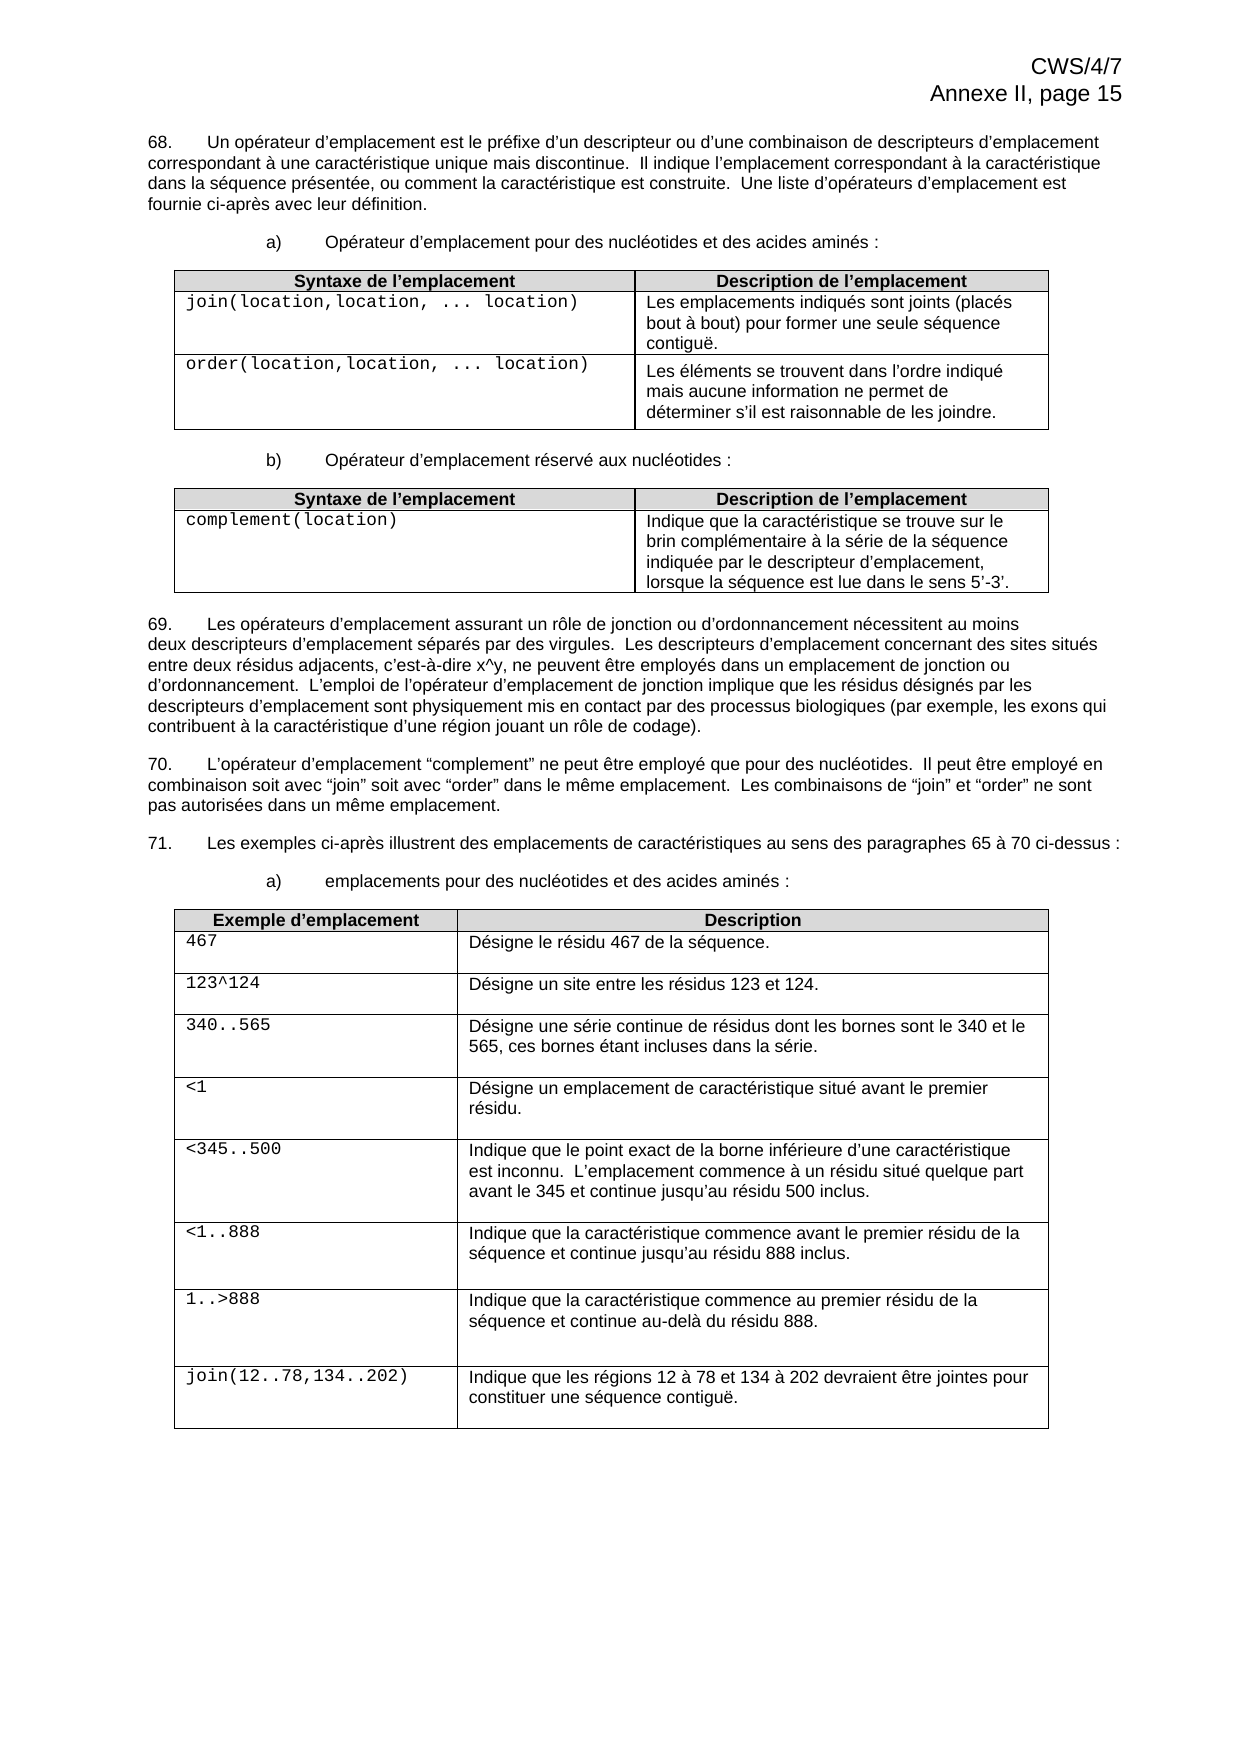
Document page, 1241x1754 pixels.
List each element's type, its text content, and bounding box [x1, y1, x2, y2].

table_header Description [458, 910, 1048, 931]
table_cell 340..565 [175, 1015, 457, 1077]
list Un opérateur d’emplacement est le préfixe d’un descripteur ou d’une combinaison de descripteurs d’emplacement correspondant à une caractéristique unique mais discontinue. Il indique l’emplacement correspondant à la caractéristique dans la séquence présentée, ou comment la caractéristique est construite. Une liste d’opérateurs d’emplacement est fournie ci-après avec leur définition. [148, 132, 1122, 214]
table_cell Indique que la caractéristique se trouve sur le brin complémentaire à la série de la séquence indiquée par le descripteur d’emplacement, lorsque la séquence est lue dans le sens 5’-3’. [636, 511, 1048, 592]
table_cell Indique que la caractéristique commence avant le premier résidu de la séquence et continue jusqu’au résidu 888 inclus. [458, 1223, 1048, 1289]
table_header Description de l’emplacement [636, 489, 1048, 509]
table_cell Les éléments se trouvent dans l’ordre indiqué mais aucune information ne permet de déterminer s’il est raisonnable de les joindre. [636, 355, 1048, 428]
table_cell Indique que la caractéristique commence au premier résidu de la séquence et continue au-delà du résidu 888. [458, 1290, 1048, 1366]
list Les exemples ci-après illustrent des emplacements de caractéristiques au sens des paragraphes 65 à 70 ci-dessus : [148, 833, 1122, 853]
table_cell join(12..78,134..202) [175, 1367, 457, 1428]
list Opérateur d’emplacement réservé aux nucléotides : [207, 450, 1122, 470]
table_header Description de l’emplacement [636, 271, 1048, 291]
list Opérateur d’emplacement pour des nucléotides et des acides aminés : [207, 232, 1122, 252]
table_cell Indique que le point exact de la borne inférieure d’une caractéristique est inconnu. L’emplacement commence à un résidu situé quelque part avant le 345 et continue jusqu’au résidu 500 inclus. [458, 1140, 1048, 1222]
table_cell <1..888 [175, 1223, 457, 1289]
table_cell 123^124 [175, 974, 457, 1014]
table_cell 1..>888 [175, 1290, 457, 1366]
table_cell join(location,location, ... location) [175, 292, 634, 353]
table_cell <345..500 [175, 1140, 457, 1222]
table_cell <1 [175, 1078, 457, 1139]
table_cell 467 [175, 932, 457, 972]
table_cell Indique que les régions 12 à 78 et 134 à 202 devraient être jointes pour constituer une séquence contiguë. [458, 1367, 1048, 1428]
table_cell complement(location) [175, 511, 634, 592]
list emplacements pour des nucléotides et des acides aminés : [207, 871, 1122, 891]
table_cell Désigne un site entre les résidus 123 et 124. [458, 974, 1048, 1014]
list L’opérateur d’emplacement “complement” ne peut être employé que pour des nucléotides. Il peut être employé en combinaison soit avec “join” soit avec “order” dans le même emplacement. Les combinaisons de “join” et “order” ne sont pas autorisées dans un même emplacement. [148, 754, 1122, 815]
table_cell Désigne une série continue de résidus dont les bornes sont le 340 et le 565, ces bornes étant incluses dans la série. [458, 1015, 1048, 1077]
table_cell Désigne le résidu 467 de la séquence. [458, 932, 1048, 972]
list Les opérateurs d’emplacement assurant un rôle de jonction ou d’ordonnancement nécessitent au moins deux descripteurs d’emplacement séparés par des virgules. Les descripteurs d’emplacement concernant des sites situés entre deux résidus adjacents, c’est-à-dire x^y, ne peuvent être employés dans un emplacement de jonction ou d’ordonnancement. L’emploi de l’opérateur d’emplacement de jonction implique que les résidus désignés par les descripteurs d’emplacement sont physiquement mis en contact par des processus biologiques (par exemple, les exons qui contribuent à la caractéristique d’une région jouant un rôle de codage). [148, 614, 1122, 736]
table_cell Désigne un emplacement de caractéristique situé avant le premier résidu. [458, 1078, 1048, 1139]
table_cell order(location,location, ... location) [175, 355, 634, 428]
table_header Syntaxe de l’emplacement [175, 489, 634, 509]
table_header Exemple d’emplacement [175, 910, 457, 931]
table_cell Les emplacements indiqués sont joints (placés bout à bout) pour former une seule séquence contiguë. [636, 292, 1048, 353]
table_header Syntaxe de l’emplacement [175, 271, 634, 291]
